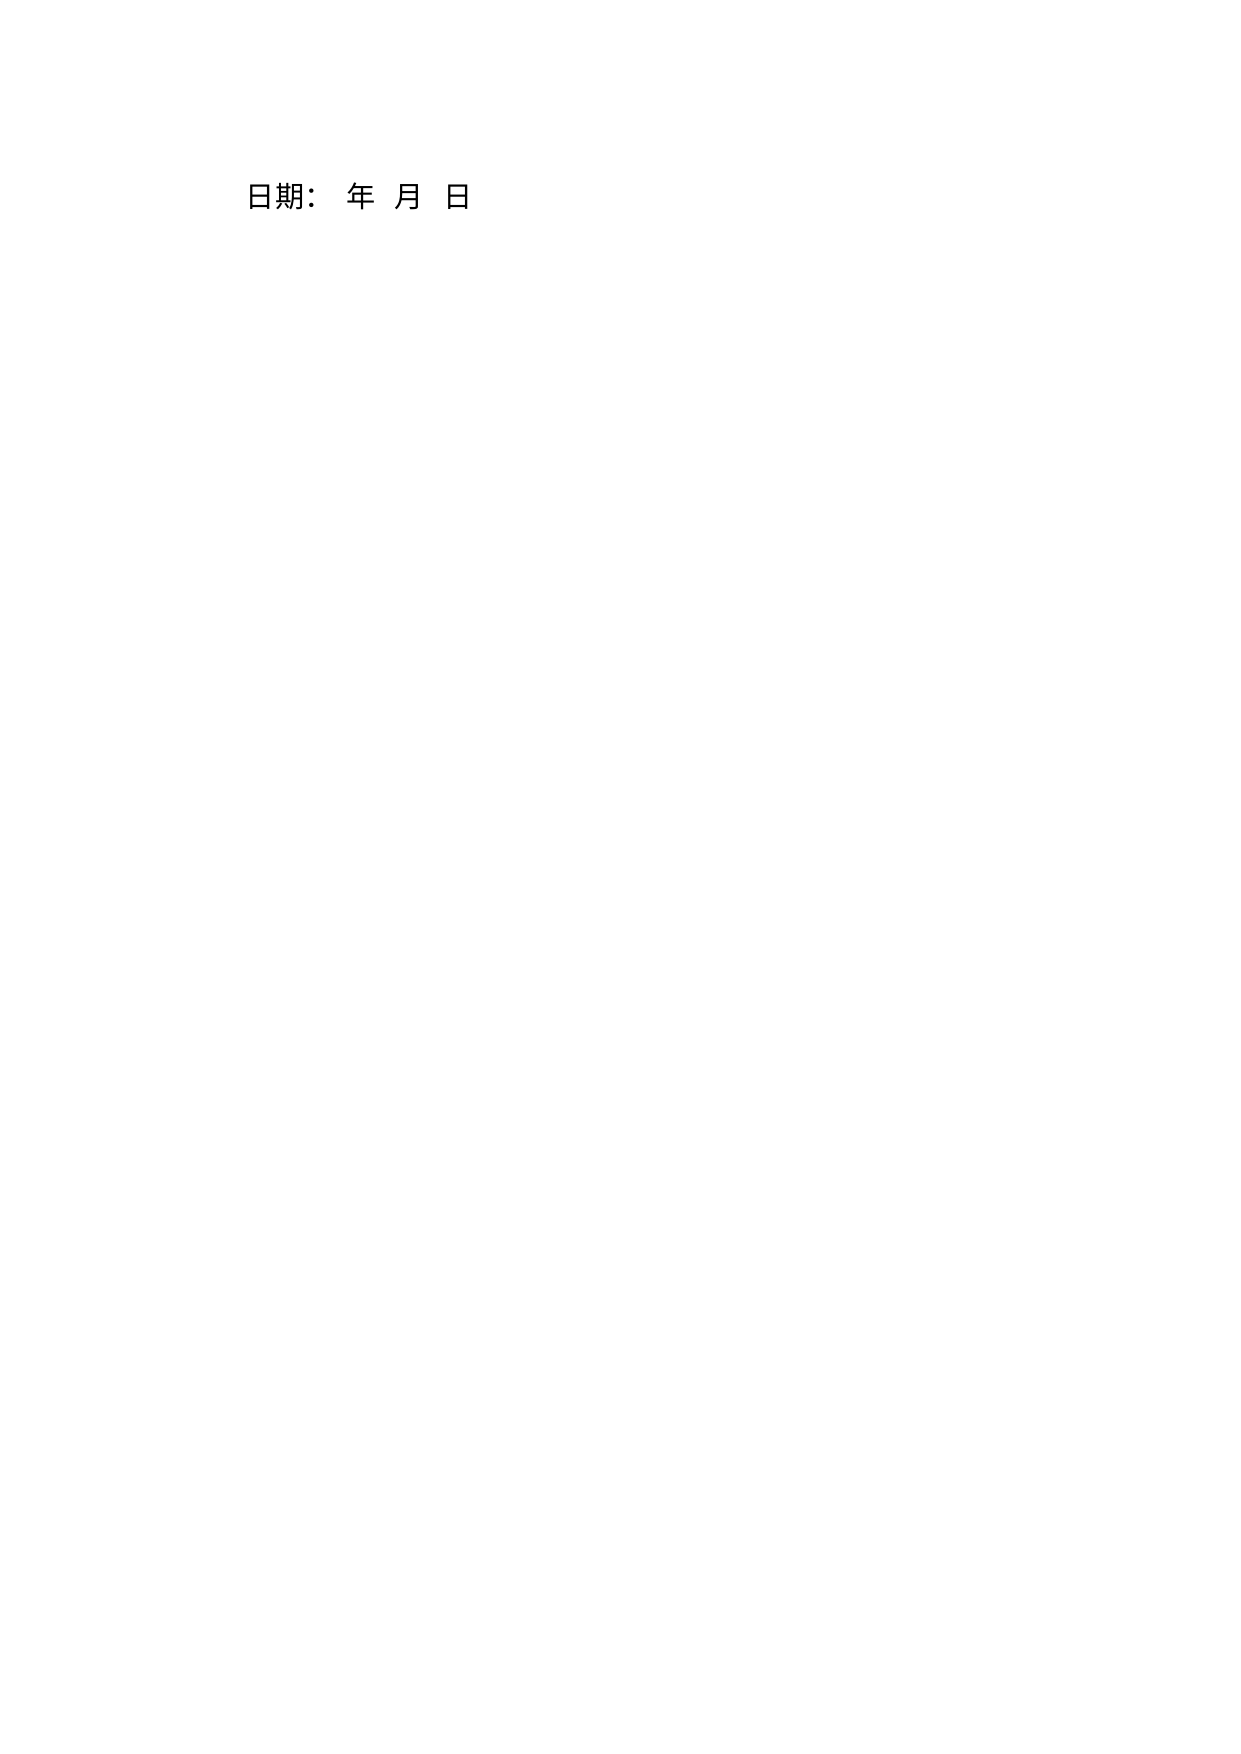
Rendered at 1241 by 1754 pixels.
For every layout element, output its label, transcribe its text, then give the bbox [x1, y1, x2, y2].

text 日期： 年 月 日 [187, 162, 1053, 227]
